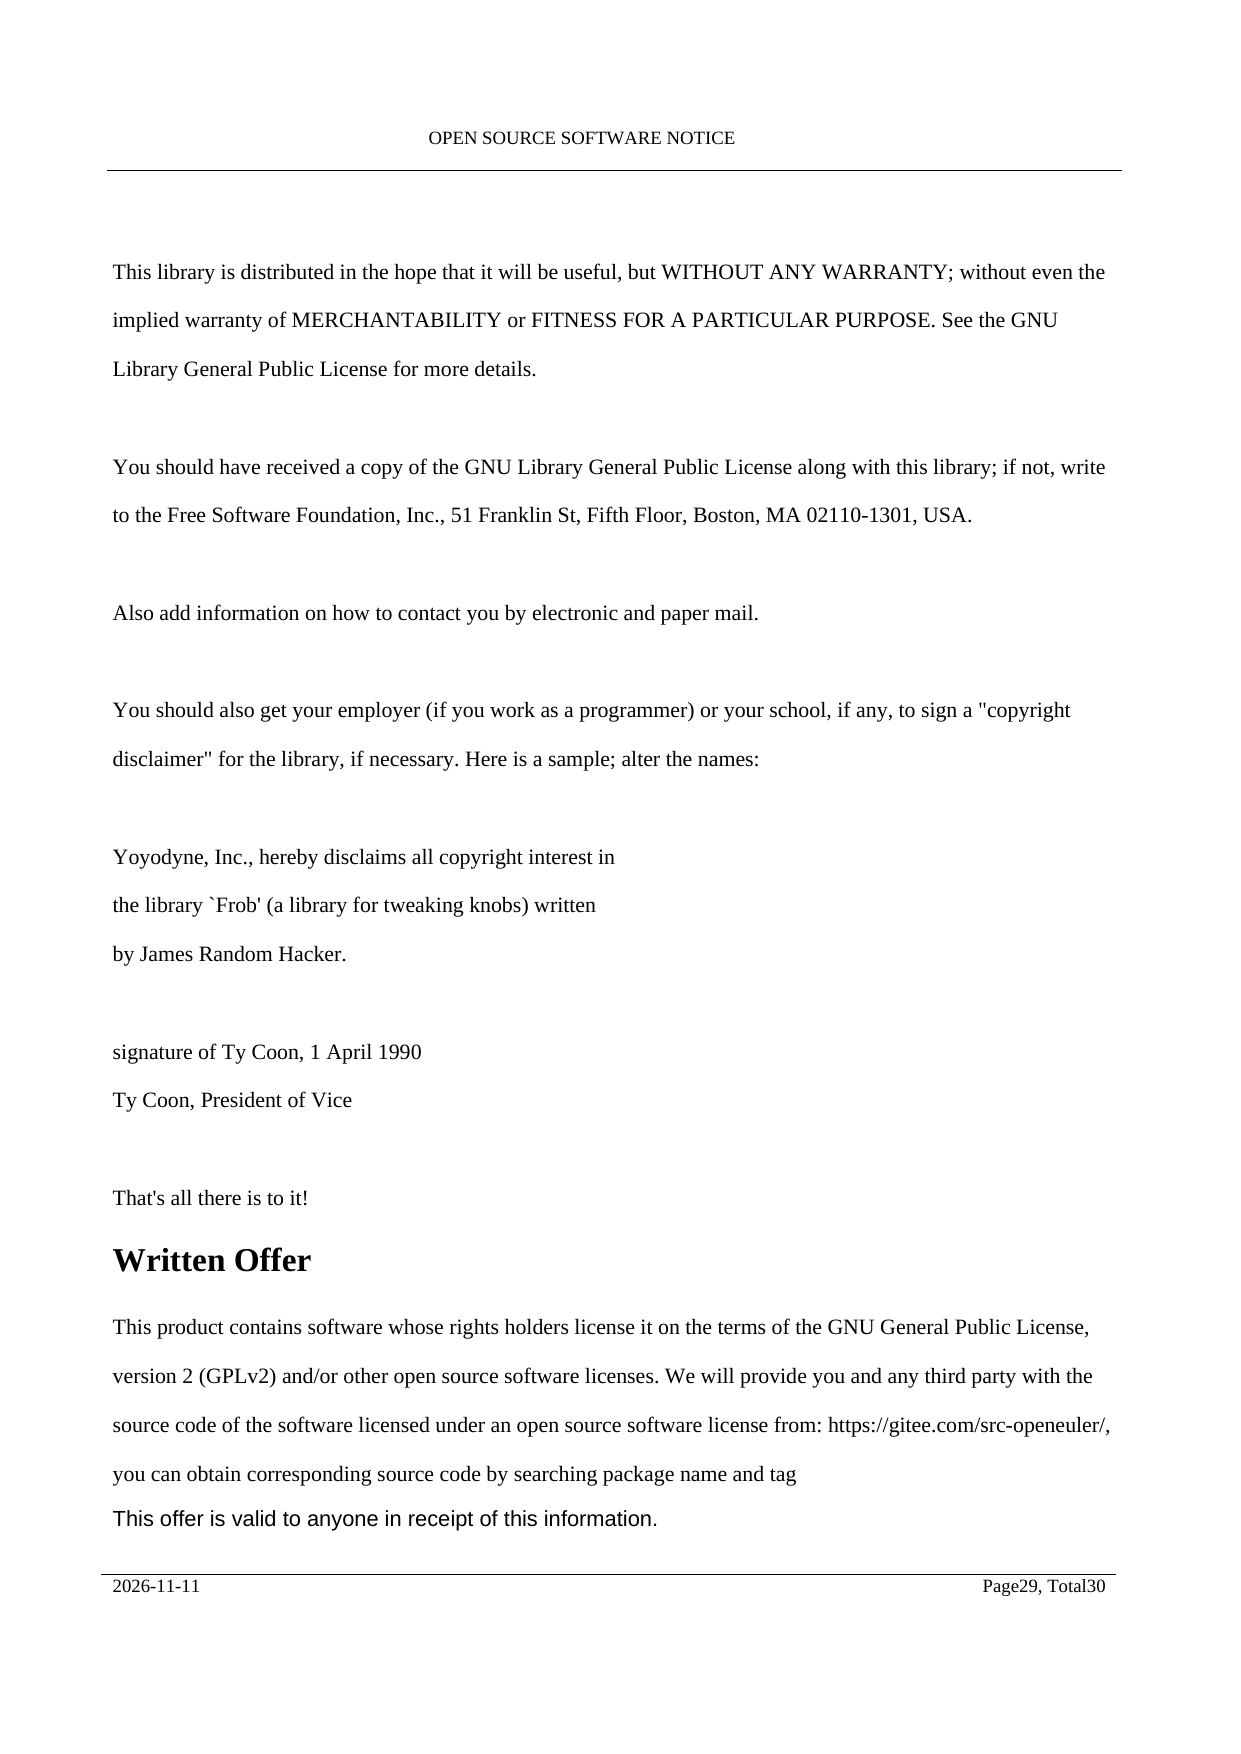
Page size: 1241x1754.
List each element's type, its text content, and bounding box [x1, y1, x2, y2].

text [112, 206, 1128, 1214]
text This product contains software whose rights holders license it on the terms of the GNU General Public License, version 2 (GPLv2) and/or other open source software licenses. We will provide you and any third party with the source code of the software licensed under an open source software license from: https://gitee.com/src-openeuler/, you can obtain corresponding source code by searching package name and tag [112, 1311, 1128, 1489]
text Written Offer [112, 1226, 1128, 1291]
text This offer is valid to anyone in receipt of this information. [112, 1502, 1128, 1534]
